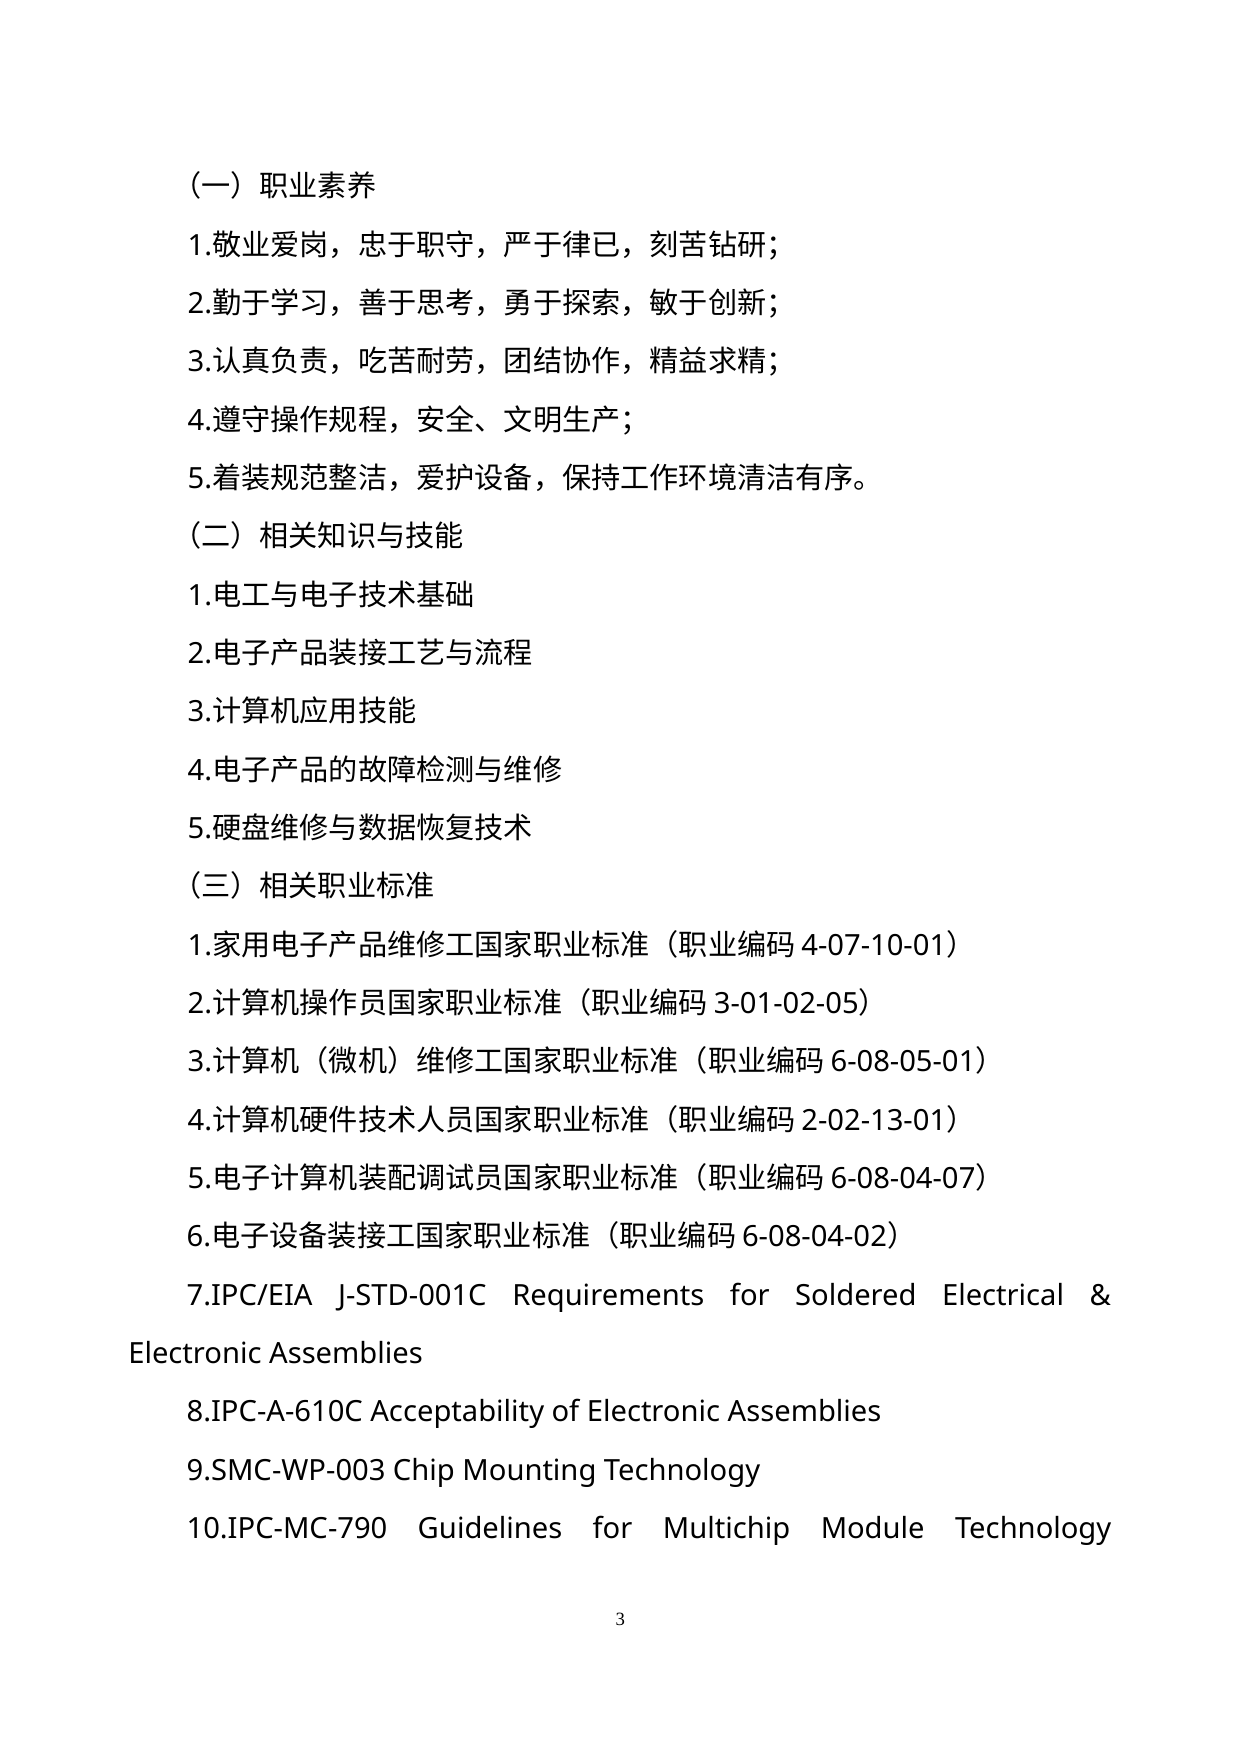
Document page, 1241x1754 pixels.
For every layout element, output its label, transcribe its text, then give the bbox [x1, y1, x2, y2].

text 6.电子设备装接工国家职业标准（职业编码6-08-04-02） [128, 1200, 1112, 1258]
text 2.计算机操作员国家职业标准（职业编码3-01-02-05） [128, 967, 1112, 1025]
text 1.敬业爱岗，忠于职守，严于律已，刻苦钻研； [128, 208, 1112, 267]
text 2.勤于学习，善于思考，勇于探索，敏于创新； [128, 267, 1112, 325]
text 5.着装规范整洁，爱护设备，保持工作环境清洁有序。 [128, 442, 1112, 500]
text （三）相关职业标准 [128, 850, 1112, 908]
text 8.IPC-A-610C Acceptability of Electronic Assemblies [128, 1375, 1112, 1433]
text 4.电子产品的故障检测与维修 [128, 733, 1112, 792]
text 1.电工与电子技术基础 [128, 558, 1112, 617]
text 1.家用电子产品维修工国家职业标准（职业编码4-07-10-01） [128, 908, 1112, 967]
text 2.电子产品装接工艺与流程 [128, 617, 1112, 675]
text 5.电子计算机装配调试员国家职业标准（职业编码6-08-04-07） [128, 1142, 1112, 1200]
text 7.IPC/EIA J-STD-001C Requirements for Soldered Electrical & Electronic Assemblies [128, 1258, 1112, 1375]
text 4.计算机硬件技术人员国家职业标准（职业编码2-02-13-01） [128, 1083, 1112, 1142]
text 3.认真负责，吃苦耐劳，团结协作，精益求精； [128, 325, 1112, 383]
text 3.计算机应用技能 [128, 675, 1112, 733]
text 4.遵守操作规程，安全、文明生产； [128, 383, 1112, 442]
text 9.SMC-WP-003 Chip Mounting Technology [128, 1433, 1112, 1492]
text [128, 1492, 1112, 1550]
text （一）职业素养 [128, 150, 1112, 208]
text 5.硬盘维修与数据恢复技术 [128, 792, 1112, 850]
text 3.计算机（微机）维修工国家职业标准（职业编码6-08-05-01） [128, 1025, 1112, 1083]
text （二）相关知识与技能 [128, 500, 1112, 558]
